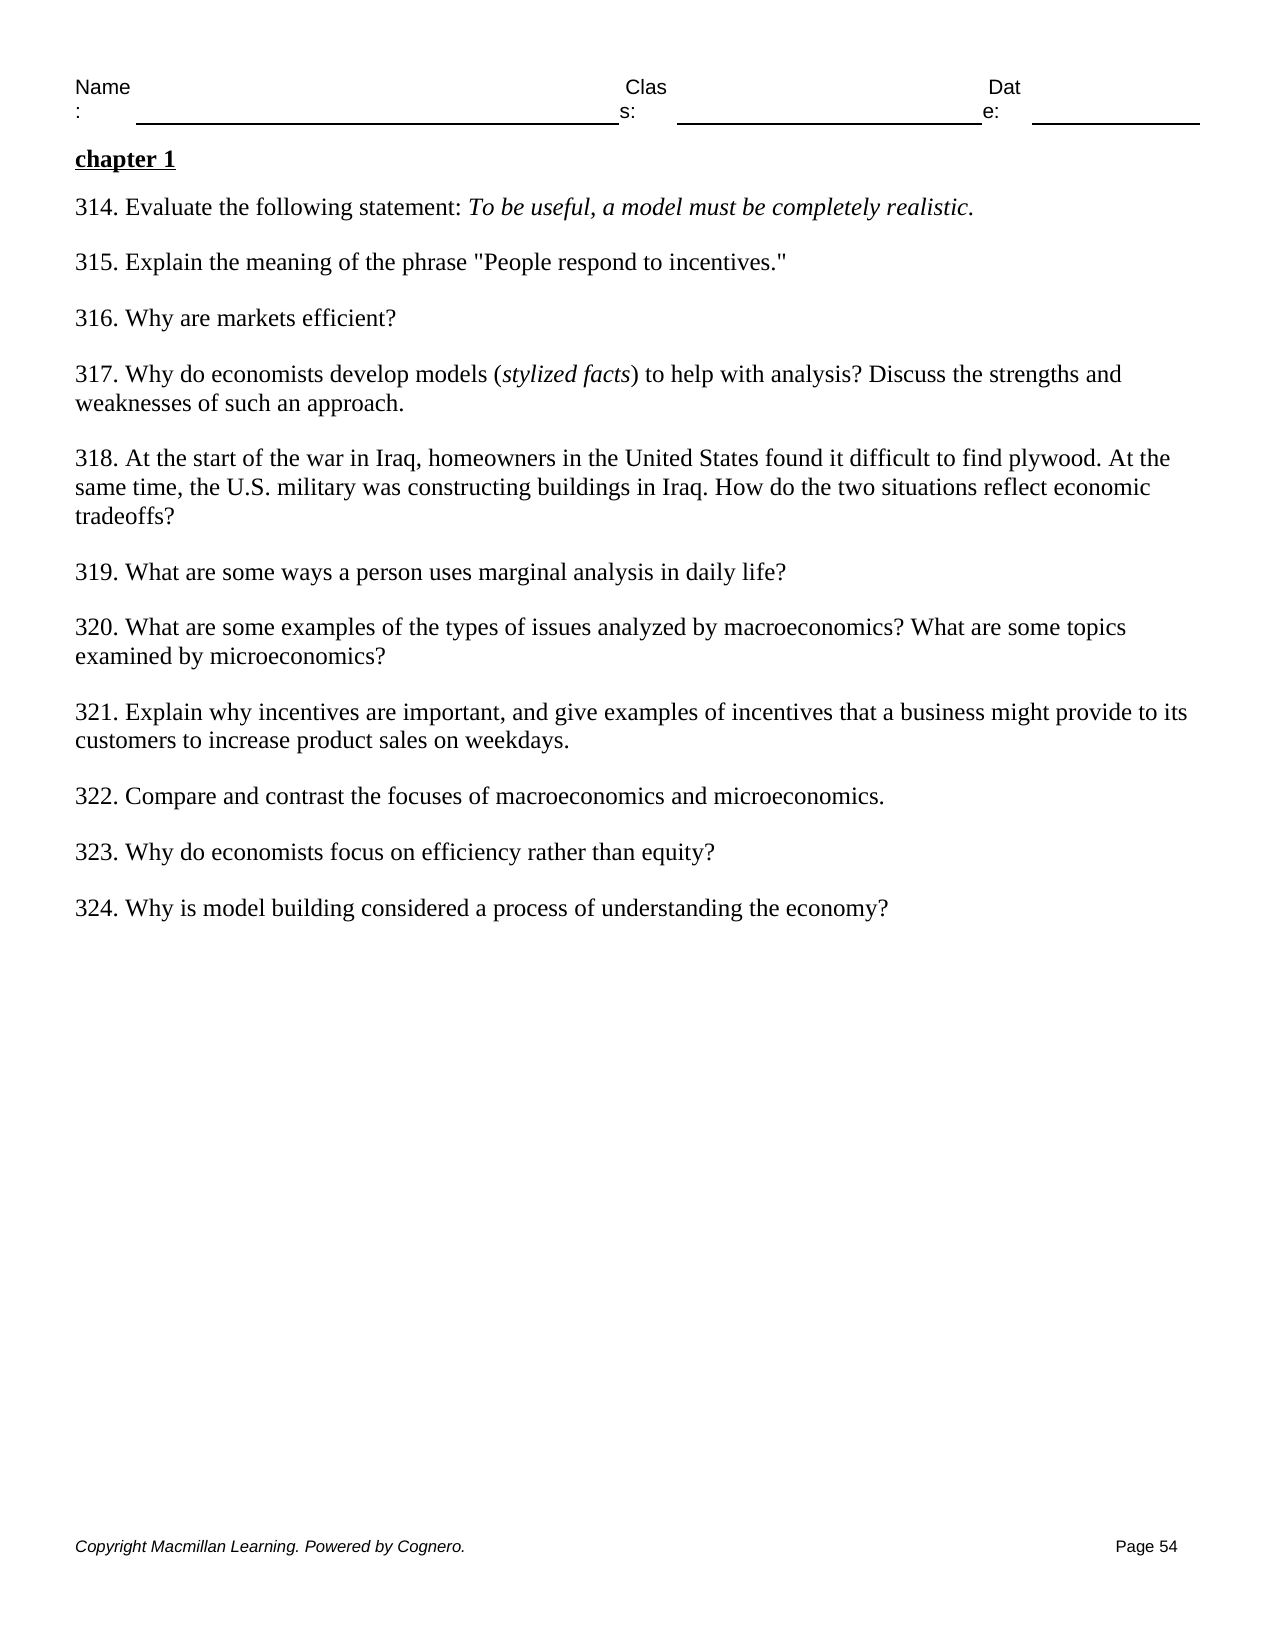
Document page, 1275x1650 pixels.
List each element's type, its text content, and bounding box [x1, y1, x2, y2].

table_header 314. Evaluate the following statement: To be useful, a model must be completely realistic. [75, 192, 1200, 220]
table_header 324. Why is model building considered a process of understanding the economy? [75, 893, 1200, 921]
table_header 319. What are some ways a person uses marginal analysis in daily life? [75, 557, 1200, 585]
table_header 317. Why do economists develop models (stylized facts) to help with analysis? Discuss the strengths and weaknesses of such an approach. [75, 359, 1200, 416]
table_header 322. Compare and contrast the focuses of macroeconomics and microeconomics. [75, 781, 1200, 810]
table_header 323. Why do economists focus on efficiency rather than equity? [75, 837, 1200, 866]
table_header 315. Explain the meaning of the phrase "People respond to incentives." [75, 248, 1200, 276]
table_header 318. At the start of the war in Iraq, homeowners in the United States found it difficult to find plywood. At the same time, the U.S. military was constructing buildings in Iraq. How do the two situations reflect economic tradeoffs? [75, 443, 1200, 529]
table_header 320. What are some examples of the types of issues analyzed by macroeconomics? What are some topics examined by microeconomics? [75, 612, 1200, 670]
table_header 316. Why are markets efficient? [75, 303, 1200, 332]
table_header 321. Explain why incentives are important, and give examples of incentives that a business might provide to its customers to increase product sales on weekdays. [75, 697, 1200, 754]
